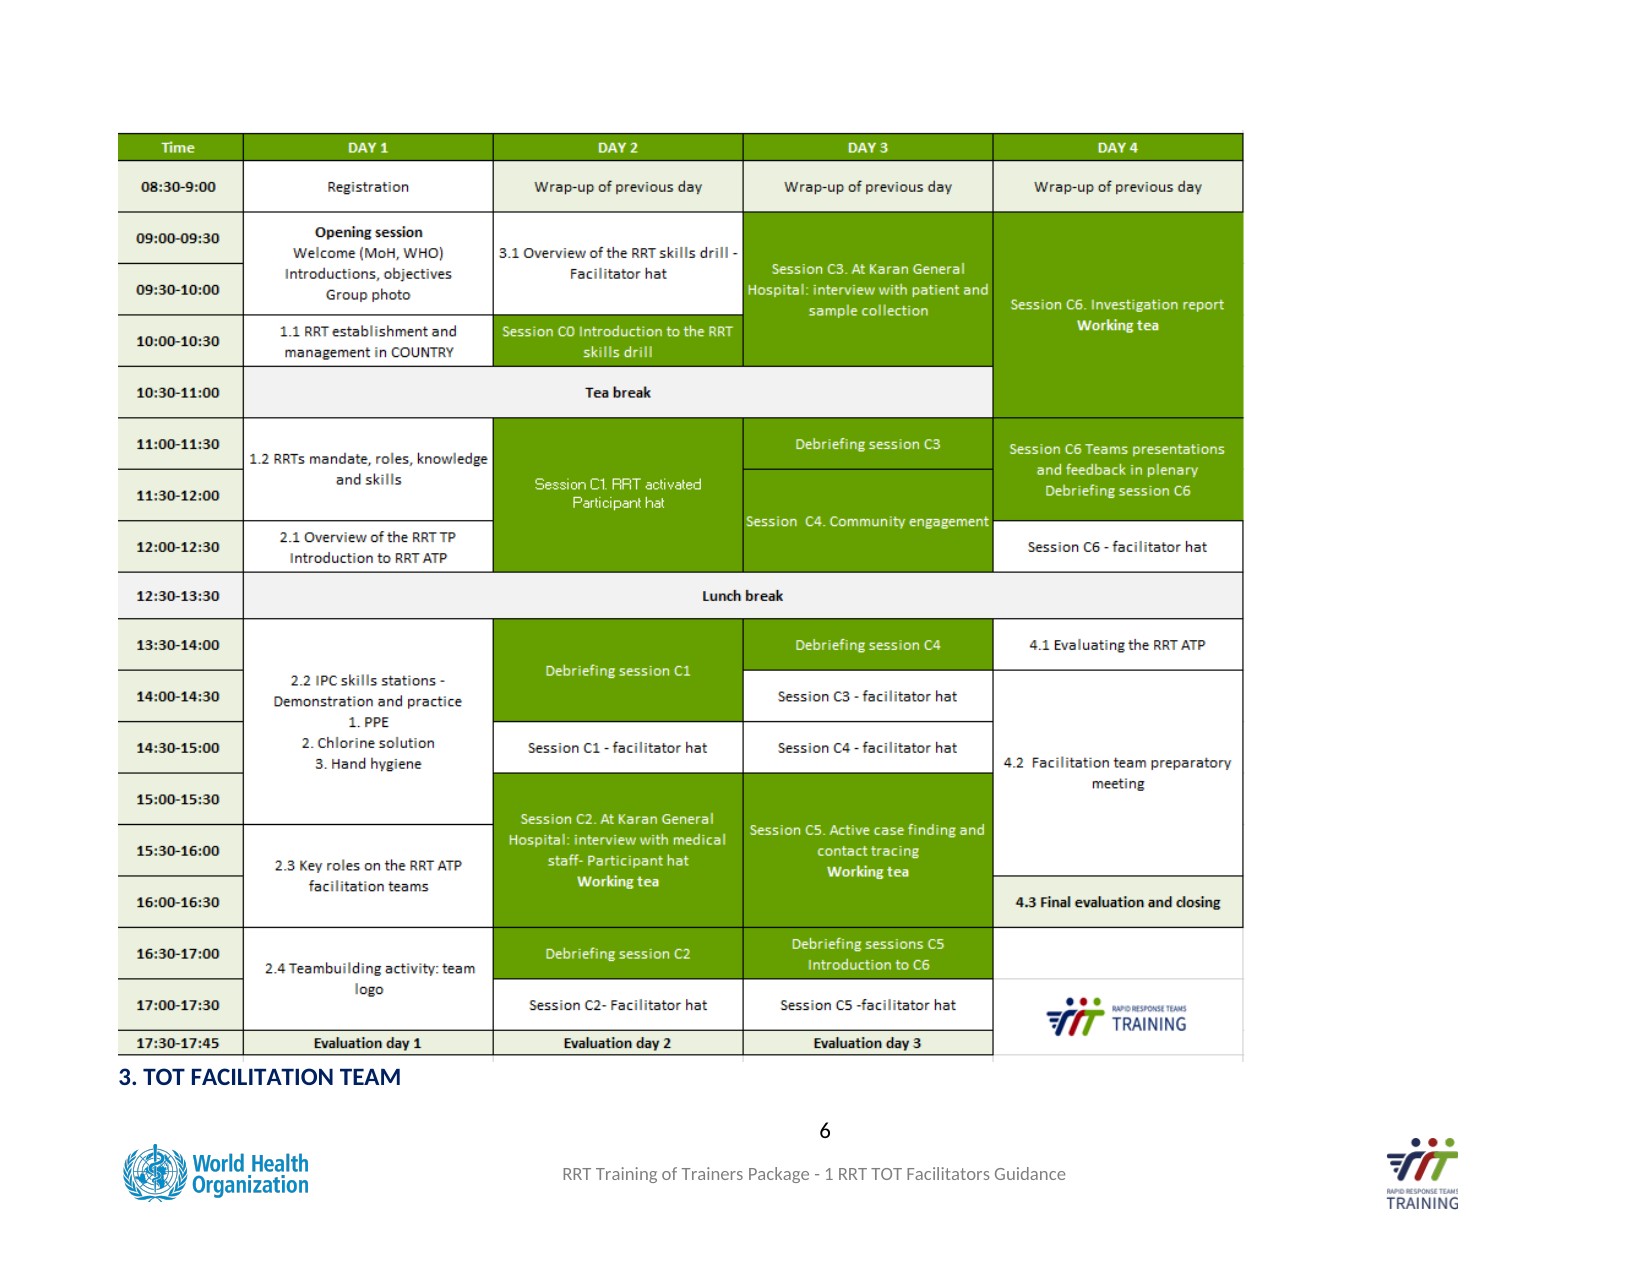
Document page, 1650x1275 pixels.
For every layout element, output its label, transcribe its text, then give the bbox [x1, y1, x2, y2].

picture [118, 130, 1245, 1062]
text 3. TOT FACILITATION TEAM [118, 1061, 1532, 1092]
picture [123, 1144, 308, 1202]
